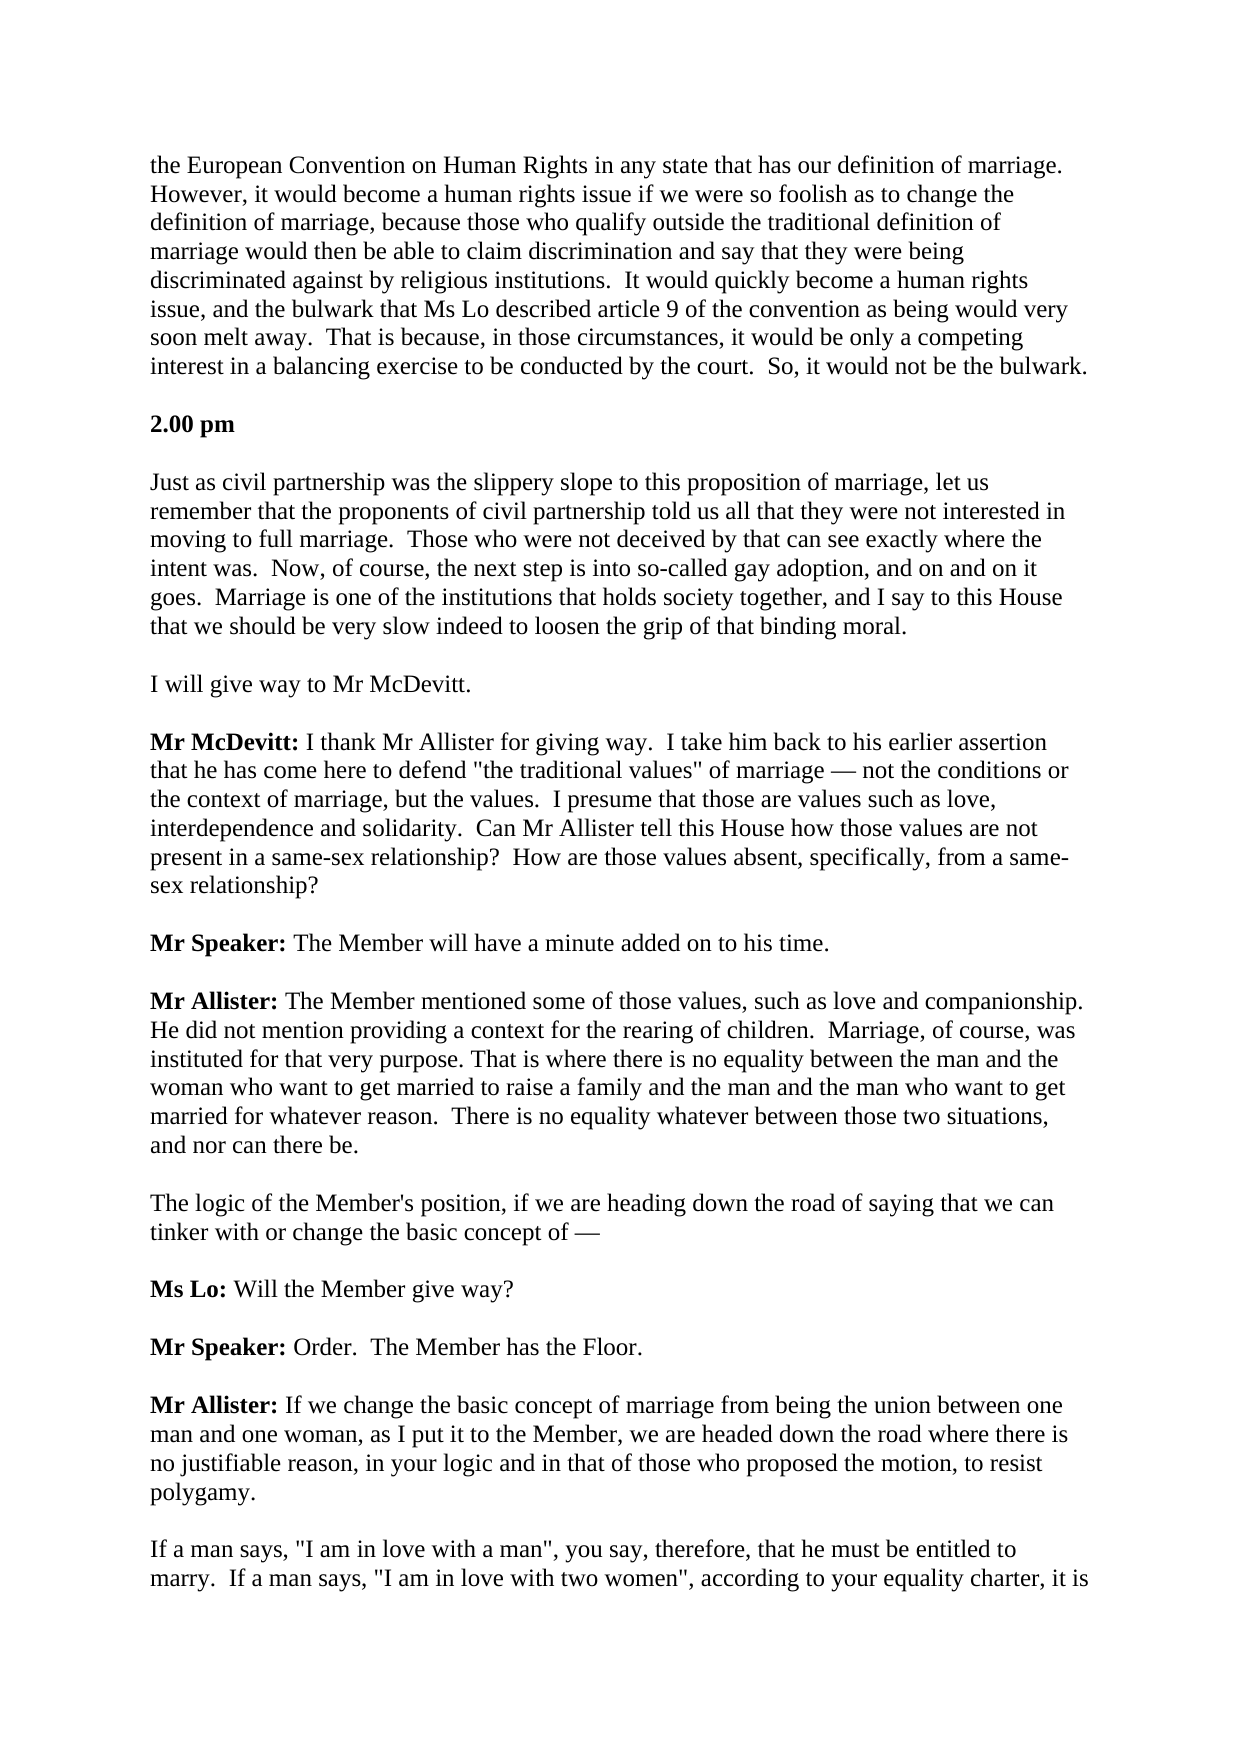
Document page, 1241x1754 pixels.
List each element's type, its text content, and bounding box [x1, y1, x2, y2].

text Mr Speaker: Order. The Member has the Floor. [150, 1332, 1090, 1361]
text Just as civil partnership was the slippery slope to this proposition of marriage, let us remember that the proponents of civil partnership told us all that they were not interested in moving to full marriage. Those who were not deceived by that can see exactly where the intent was. Now, of course, the next step is into so-called gay adoption, and on and on it goes. Marriage is one of the institutions that holds society together, and I say to this House that we should be very slow indeed to loosen the grip of that binding moral. [150, 467, 1090, 639]
text 2.00 pm [150, 409, 1090, 438]
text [150, 1534, 1090, 1592]
text The logic of the Member's position, if we are heading down the road of saying that we can tinker with or change the basic concept of — [150, 1188, 1090, 1245]
text Mr Allister: If we change the basic concept of marriage from being the union between one man and one woman, as I put it to the Member, we are headed down the road where there is no justifiable reason, in your logic and in that of those who proposed the motion, to resist polygamy. [150, 1390, 1090, 1505]
text Mr Speaker: The Member will have a minute added on to his time. [150, 928, 1090, 957]
text I will give way to Mr McDevitt. [150, 669, 1090, 697]
text Mr Allister: The Member mentioned some of those values, such as love and companionship. He did not mention providing a context for the rearing of children. Marriage, of course, was instituted for that very purpose. That is where there is no equality between the man and the woman who want to get married to raise a family and the man and the man who want to get married for whatever reason. There is no equality whatever between those two situations, and nor can there be. [150, 986, 1090, 1159]
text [150, 150, 1090, 380]
text Mr McDevitt: I thank Mr Allister for giving way. I take him back to his earlier assertion that he has come here to defend "the traditional values" of marriage — not the conditions or the context of marriage, but the values. I presume that those are values such as love, interdependence and solidarity. Can Mr Allister tell this House how those values are not present in a same-sex relationship? How are those values absent, specifically, from a same-sex relationship? [150, 727, 1090, 899]
text Ms Lo: Will the Member give way? [150, 1274, 1090, 1303]
